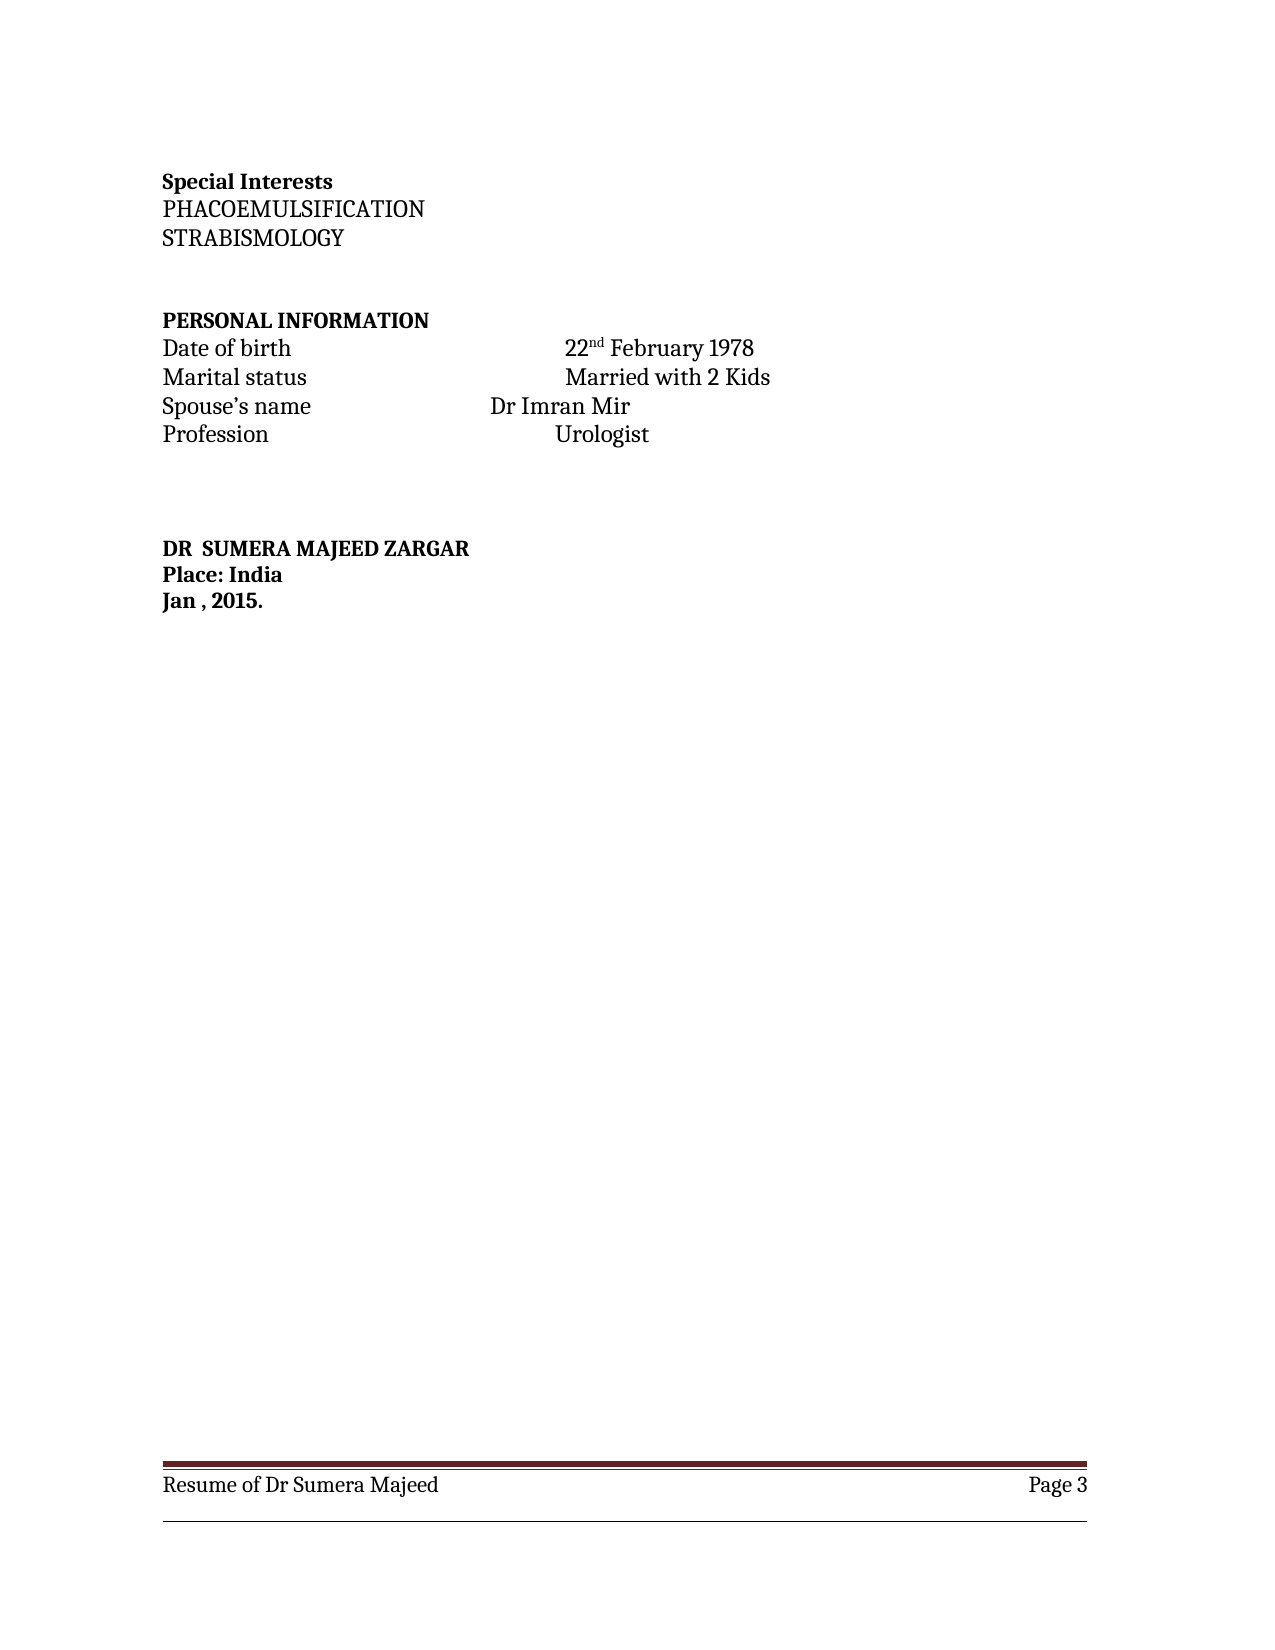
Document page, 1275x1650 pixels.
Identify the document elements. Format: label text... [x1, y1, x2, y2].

text Spouse’s name Dr Imran Mir [162, 392, 1087, 420]
text STRABISMOLOGY [162, 224, 1087, 253]
text Place: India [162, 562, 1087, 588]
text Profession Urologist [162, 420, 1087, 449]
text PHACOEMULSIFICATION [162, 195, 1087, 224]
text PERSONAL INFORMATION [162, 308, 1087, 334]
text Jan , 2015. [162, 588, 1087, 614]
text Date of birth 22nd February 1978 [162, 334, 1087, 363]
text DR SUMERA MAJEED ZARGAR [162, 535, 1087, 562]
text Marital status Married with 2 Kids [162, 363, 1087, 392]
text Special Interests [162, 169, 1087, 195]
